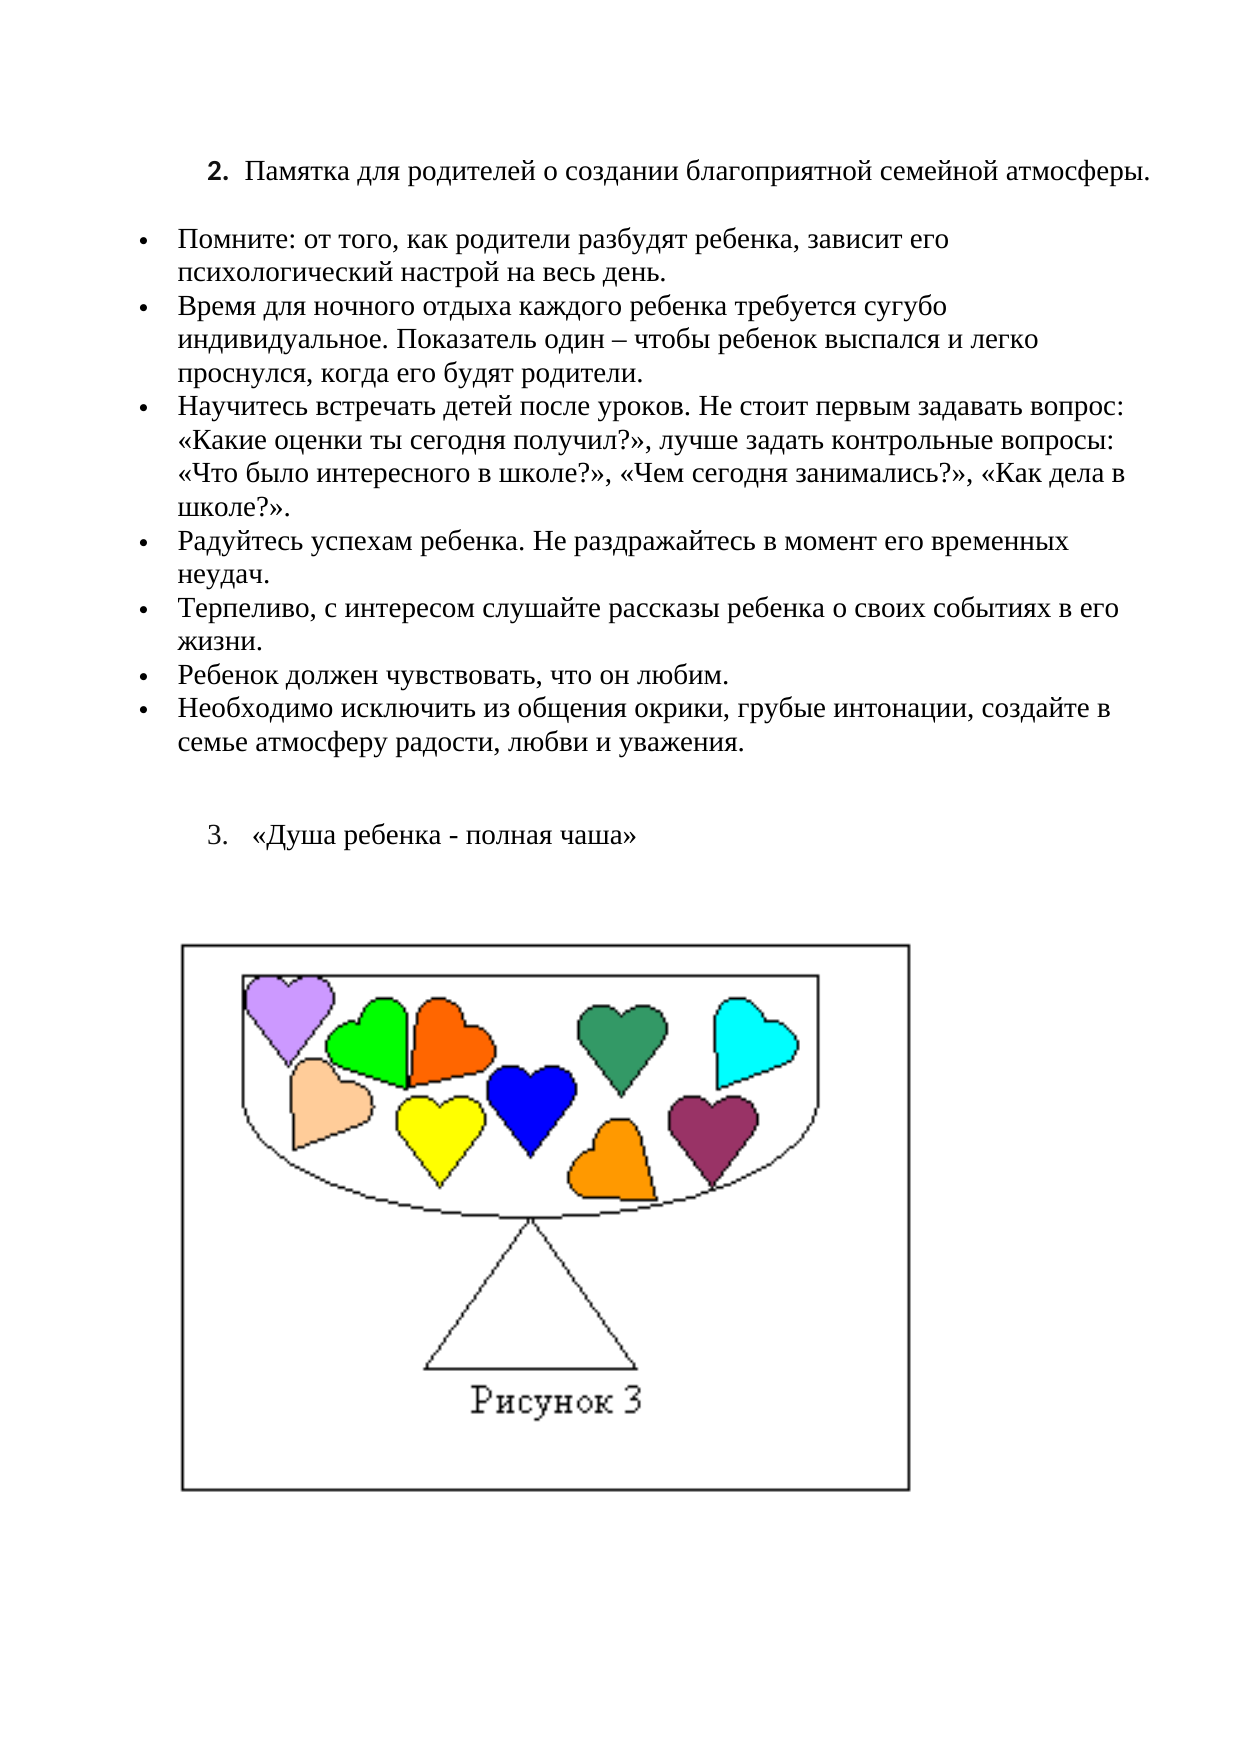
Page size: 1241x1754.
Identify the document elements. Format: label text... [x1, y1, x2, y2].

list Помните: от того, как родители разбудят ребенка, зависит его психологический настрой на весь день. [140, 221, 1152, 288]
list «Душа ребенка - полная чаша» [207, 817, 1152, 850]
list Необходимо исключить из общения окрики, грубые интонации, создайте в семье атмосферу радости, любви и уважения. [140, 690, 1152, 757]
picture [177, 935, 921, 1497]
list Терпеливо, с интересом слушайте рассказы ребенка о своих событиях в его жизни. [140, 590, 1152, 657]
list Научитесь встречать детей после уроков. Не стоит первым задавать вопрос: «Какие оценки ты сегодня получил?», лучше задать контрольные вопросы: «Что было интересного в школе?», «Чем сегодня занимались?», «Как дела в школе?». [140, 388, 1152, 523]
list Ребенок должен чувствовать, что он любим. [140, 657, 1152, 690]
list Памятка для родителей о создании благоприятной семейной атмосферы. [207, 152, 1152, 187]
list Время для ночного отдыха каждого ребенка требуется сугубо индивидуальное. Показатель один – чтобы ребенок выспался и легко проснулся, когда его будят родители. [140, 288, 1152, 388]
list Радуйтесь успехам ребенка. Не раздражайтесь в момент его временных неудач. [140, 523, 1152, 590]
